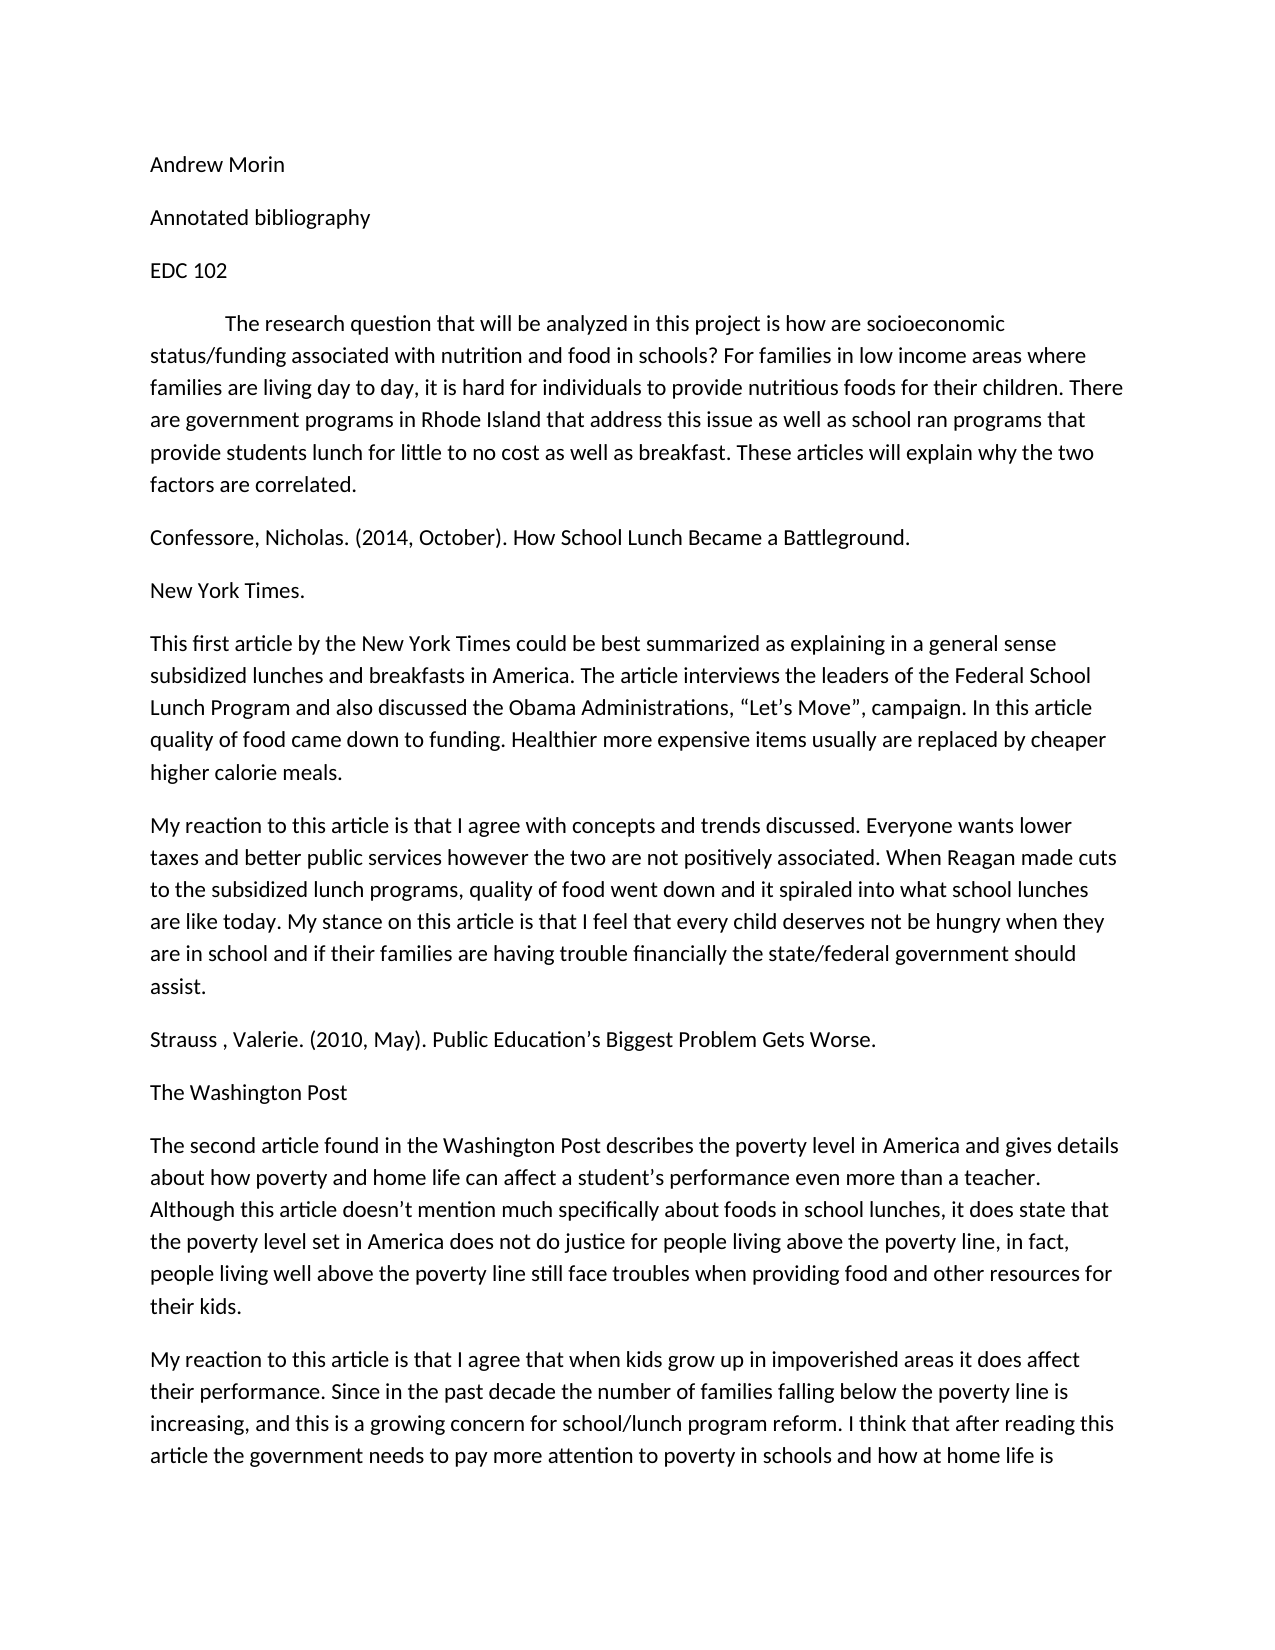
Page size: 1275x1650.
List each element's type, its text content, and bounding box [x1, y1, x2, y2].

text Confessore, Nicholas. (2014, October). How School Lunch Became a Battleground. [150, 523, 1125, 551]
text This first article by the New York Times could be best summarized as explaining in a general sense subsidized lunches and breakfasts in America. The article interviews the leaders of the Federal School Lunch Program and also discussed the Obama Administrations, “Let’s Move”, campaign. In this article quality of food came down to funding. Healthier more expensive items usually are replaced by cheaper higher calorie meals. [150, 629, 1125, 786]
text Annotated bibliography [150, 203, 1125, 231]
text My reaction to this article is that I agree with concepts and trends discussed. Everyone wants lower taxes and better public services however the two are not positively associated. When Reagan made cuts to the subsidized lunch programs, quality of food went down and it spiraled into what school lunches are like today. My stance on this article is that I feel that every child deserves not be hungry when they are in school and if their families are having trouble financially the state/federal government should assist. [150, 811, 1125, 1000]
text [150, 1345, 1125, 1469]
text EDC 102 [150, 256, 1125, 284]
text The research question that will be analyzed in this project is how are socioeconomic status/funding associated with nutrition and food in schools? For families in low income areas where families are living day to day, it is hard for individuals to provide nutritious foods for their children. There are government programs in Rhode Island that address this issue as well as school ran programs that provide students lunch for little to no cost as well as breakfast. These articles will explain why the two factors are correlated. [150, 309, 1125, 498]
text The second article found in the Washington Post describes the poverty level in America and gives details about how poverty and home life can affect a student’s performance even more than a teacher. Although this article doesn’t mention much specifically about foods in school lunches, it does state that the poverty level set in America does not do justice for people living above the poverty line, in fact, people living well above the poverty line still face troubles when providing food and other resources for their kids. [150, 1131, 1125, 1320]
text Strauss , Valerie. (2010, May). Public Education’s Biggest Problem Gets Worse. [150, 1025, 1125, 1053]
text New York Times. [150, 576, 1125, 604]
text Andrew Morin [150, 150, 1125, 178]
text The Washington Post [150, 1078, 1125, 1106]
